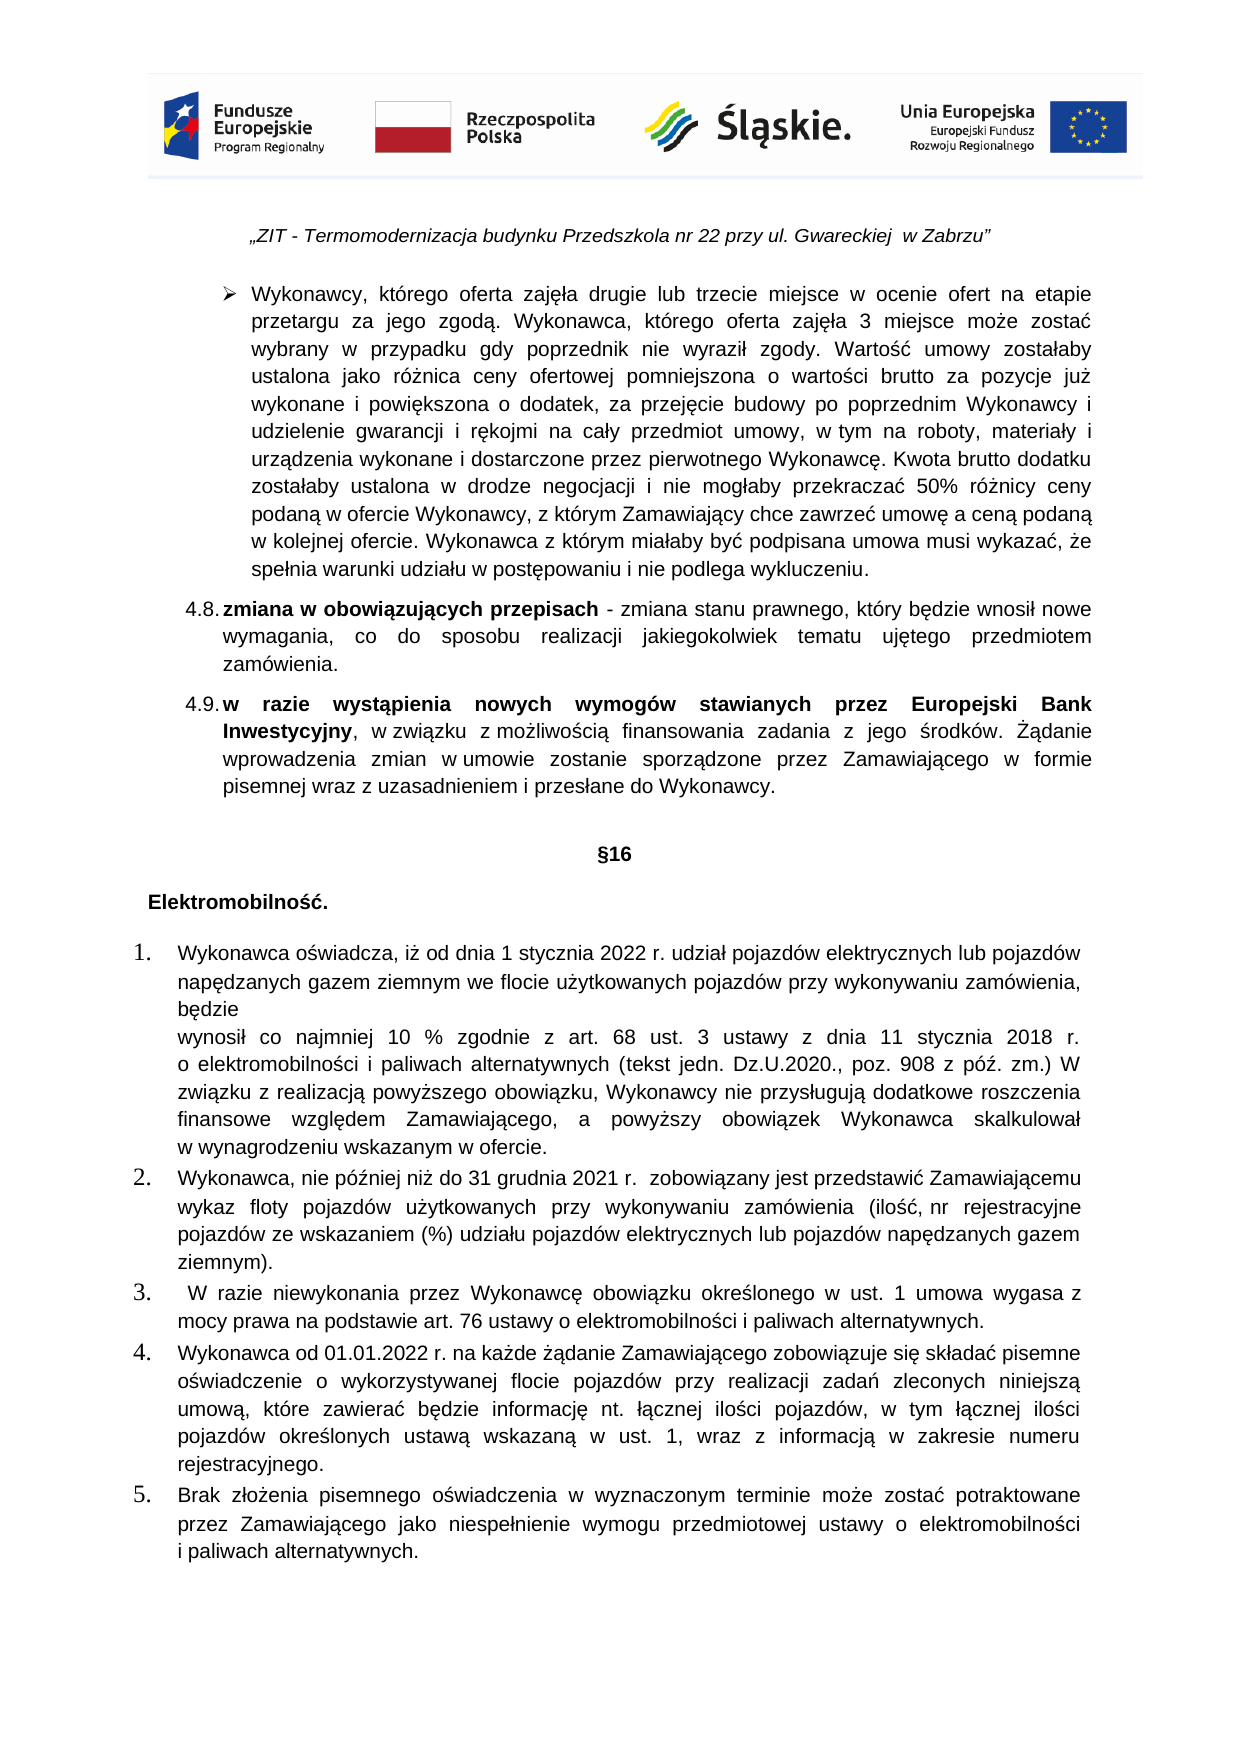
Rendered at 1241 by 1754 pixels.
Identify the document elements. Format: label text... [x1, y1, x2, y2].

list w razie wystąpienia nowych wymogów stawianych przez Europejski Bank Inwestycyjny, w związku z możliwością finansowania zadania z jego środków. Żądanie wprowadzenia zmian w umowie zostanie sporządzone przez Zamawiającego w formie pisemnej wraz z uzasadnieniem i przesłane do Wykonawcy. [185, 692, 1093, 798]
list zmiana w obowiązujących przepisach - zmiana stanu prawnego, który będzie wnosił nowe wymagania, co do sposobu realizacji jakiegokolwiek tematu ujętego przedmiotem zamówienia. [185, 597, 1093, 676]
list Wykonawca oświadcza, iż od dnia 1 stycznia 2022 r. udział pojazdów elektrycznych lub pojazdów napędzanych gazem ziemnym we flocie użytkowanych pojazdów przy wykonywaniu zamówienia, będzie [133, 937, 1081, 1021]
text wynosił co najmniej 10 % zgodnie z art. 68 ust. 3 ustawy z dnia 11 stycznia 2018 r. o elektromobilności i paliwach alternatywnych (tekst jedn. Dz.U.2020., poz. 908 z póź. zm.) W związku z realizacją powyższego obowiązku, Wykonawcy nie przysługują dodatkowe roszczenia finansowe względem Zamawiającego, a powyższy obowiązek Wykonawca skalkulował w wynagrodzeniu wskazanym w ofercie. [177, 1025, 1081, 1159]
list Brak złożenia pisemnego oświadczenia w wyznaczonym terminie może zostać potraktowane przez Zamawiającego jako niespełnienie wymogu przedmiotowej ustawy o elektromobilności i paliwach alternatywnych. [133, 1479, 1081, 1563]
picture [147, 73, 1143, 179]
list Wykonawcy, którego oferta zajęła drugie lub trzecie miejsce w ocenie ofert na etapie przetargu za jego zgodą. Wykonawca, którego oferta zajęła 3 miejsce może zostać wybrany w przypadku gdy poprzednik nie wyraził zgody. Wartość umowy zostałaby ustalona jako różnica ceny ofertowej pomniejszona o wartości brutto za pozycje już wykonane i powiększona o dodatek, za przejęcie budowy po poprzednim Wykonawcy i udzielenie gwarancji i rękojmi na cały przedmiot umowy, w tym na roboty, materiały i urządzenia wykonane i dostarczone przez pierwotnego Wykonawcę. Kwota brutto dodatku zostałaby ustalona w drodze negocjacji i nie mogłaby przekraczać 50% różnicy ceny podaną w ofercie Wykonawcy, z którym Zamawiający chce zawrzeć umowę a ceną podaną w kolejnej ofercie. Wykonawca z którym miałaby być podpisana umowa musi wykazać, że spełnia warunki udziału w postępowaniu i nie podlega wykluczeniu. [221, 281, 1093, 581]
text Elektromobilność. [148, 889, 1081, 913]
list W razie niewykonania przez Wykonawcę obowiązku określonego w ust. 1 umowa wygasa z mocy prawa na podstawie art. 76 ustawy o elektromobilności i paliwach alternatywnych. [133, 1277, 1081, 1333]
list Wykonawca od 01.01.2022 r. na każde żądanie Zamawiającego zobowiązuje się składać pisemne oświadczenie o wykorzystywanej flocie pojazdów przy realizacji zadań zleconych niniejszą umową, które zawierać będzie informację nt. łącznej ilości pojazdów, w tym łącznej ilości pojazdów określonych ustawą wskazaną w ust. 1, wraz z informacją w zakresie numeru rejestracyjnego. [133, 1337, 1081, 1476]
list Wykonawca, nie później niż do 31 grudnia 2021 r. zobowiązany jest przedstawić Zamawiającemu wykaz floty pojazdów użytkowanych przy wykonywaniu zamówienia (ilość, nr rejestracyjne pojazdów ze wskazaniem (%) udziału pojazdów elektrycznych lub pojazdów napędzanych gazem ziemnym). [133, 1162, 1081, 1273]
text §16 [148, 842, 1081, 866]
